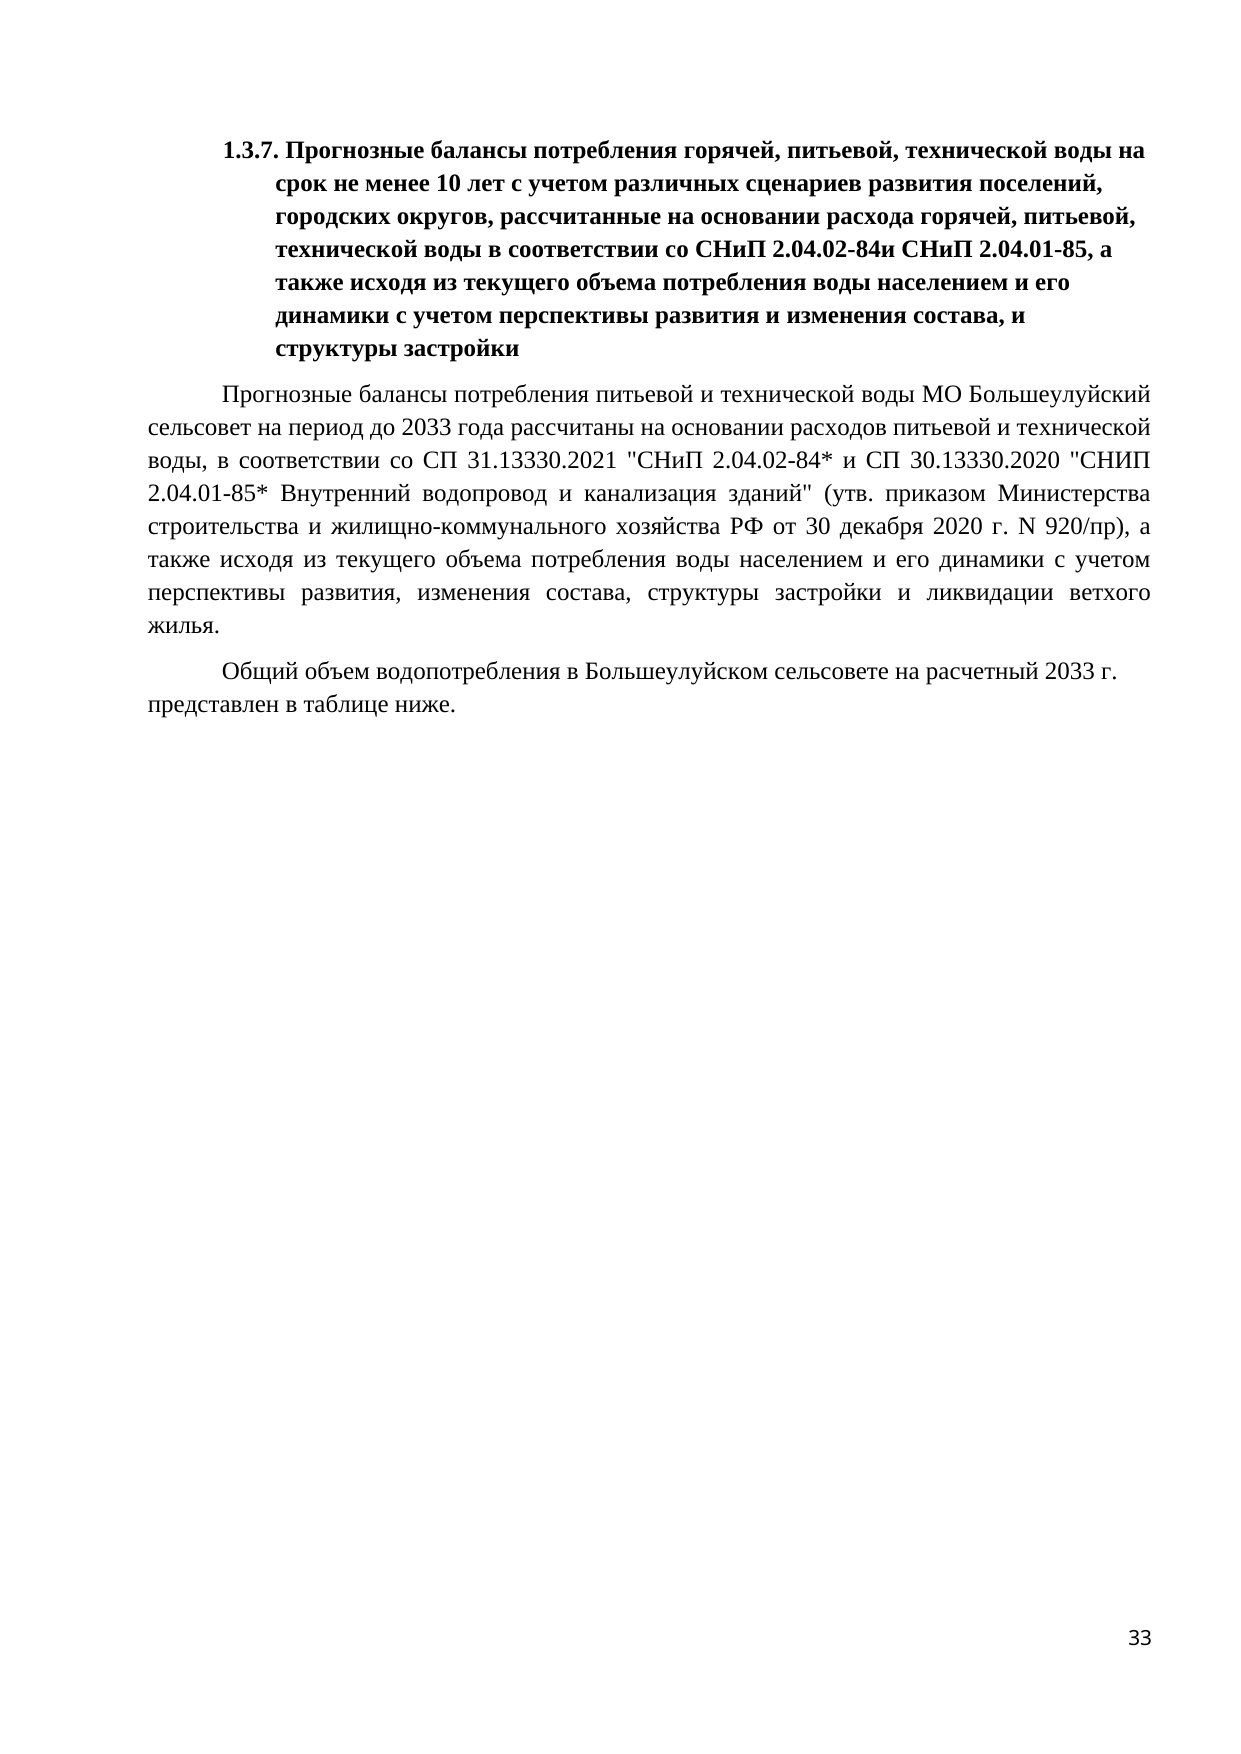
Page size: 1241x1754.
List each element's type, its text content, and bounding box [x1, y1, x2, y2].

list 1.3.7. Прогнозные балансы потребления горячей, питьевой, технической воды на срок не менее 10 лет с учетом различных сценариев развития поселений, городских округов, рассчитанные на основании расхода горячей, питьевой, технической воды в соответствии со СНиП 2.04.02-84и СНиП 2.04.01-85, а также исходя из текущего объема потребления воды населением и его динамики с учетом перспективы развития и изменения состава, и структуры застройки [223, 135, 1152, 362]
text Прогнозные балансы потребления питьевой и технической воды МО Большеулуйский сельсовет на период до 2033 года рассчитаны на основании расходов питьевой и технической воды, в соответствии со СП 31.13330.2021 "СНиП 2.04.02-84* и СП 30.13330.2020 "СНИП 2.04.01-85* Внутренний водопровод и канализация зданий" (утв. приказом Министерства строительства и жилищно-коммунального хозяйства РФ от 30 декабря 2020 г. N 920/пр), а также исходя из текущего объема потребления воды населением и его динамики с учетом перспективы развития, изменения состава, структуры застройки и ликвидации ветхого жилья. [148, 379, 1152, 639]
text Общий объем водопотребления в Большеулуйском сельсовете на расчетный 2033 г. представлен в таблице ниже. [148, 656, 1152, 717]
